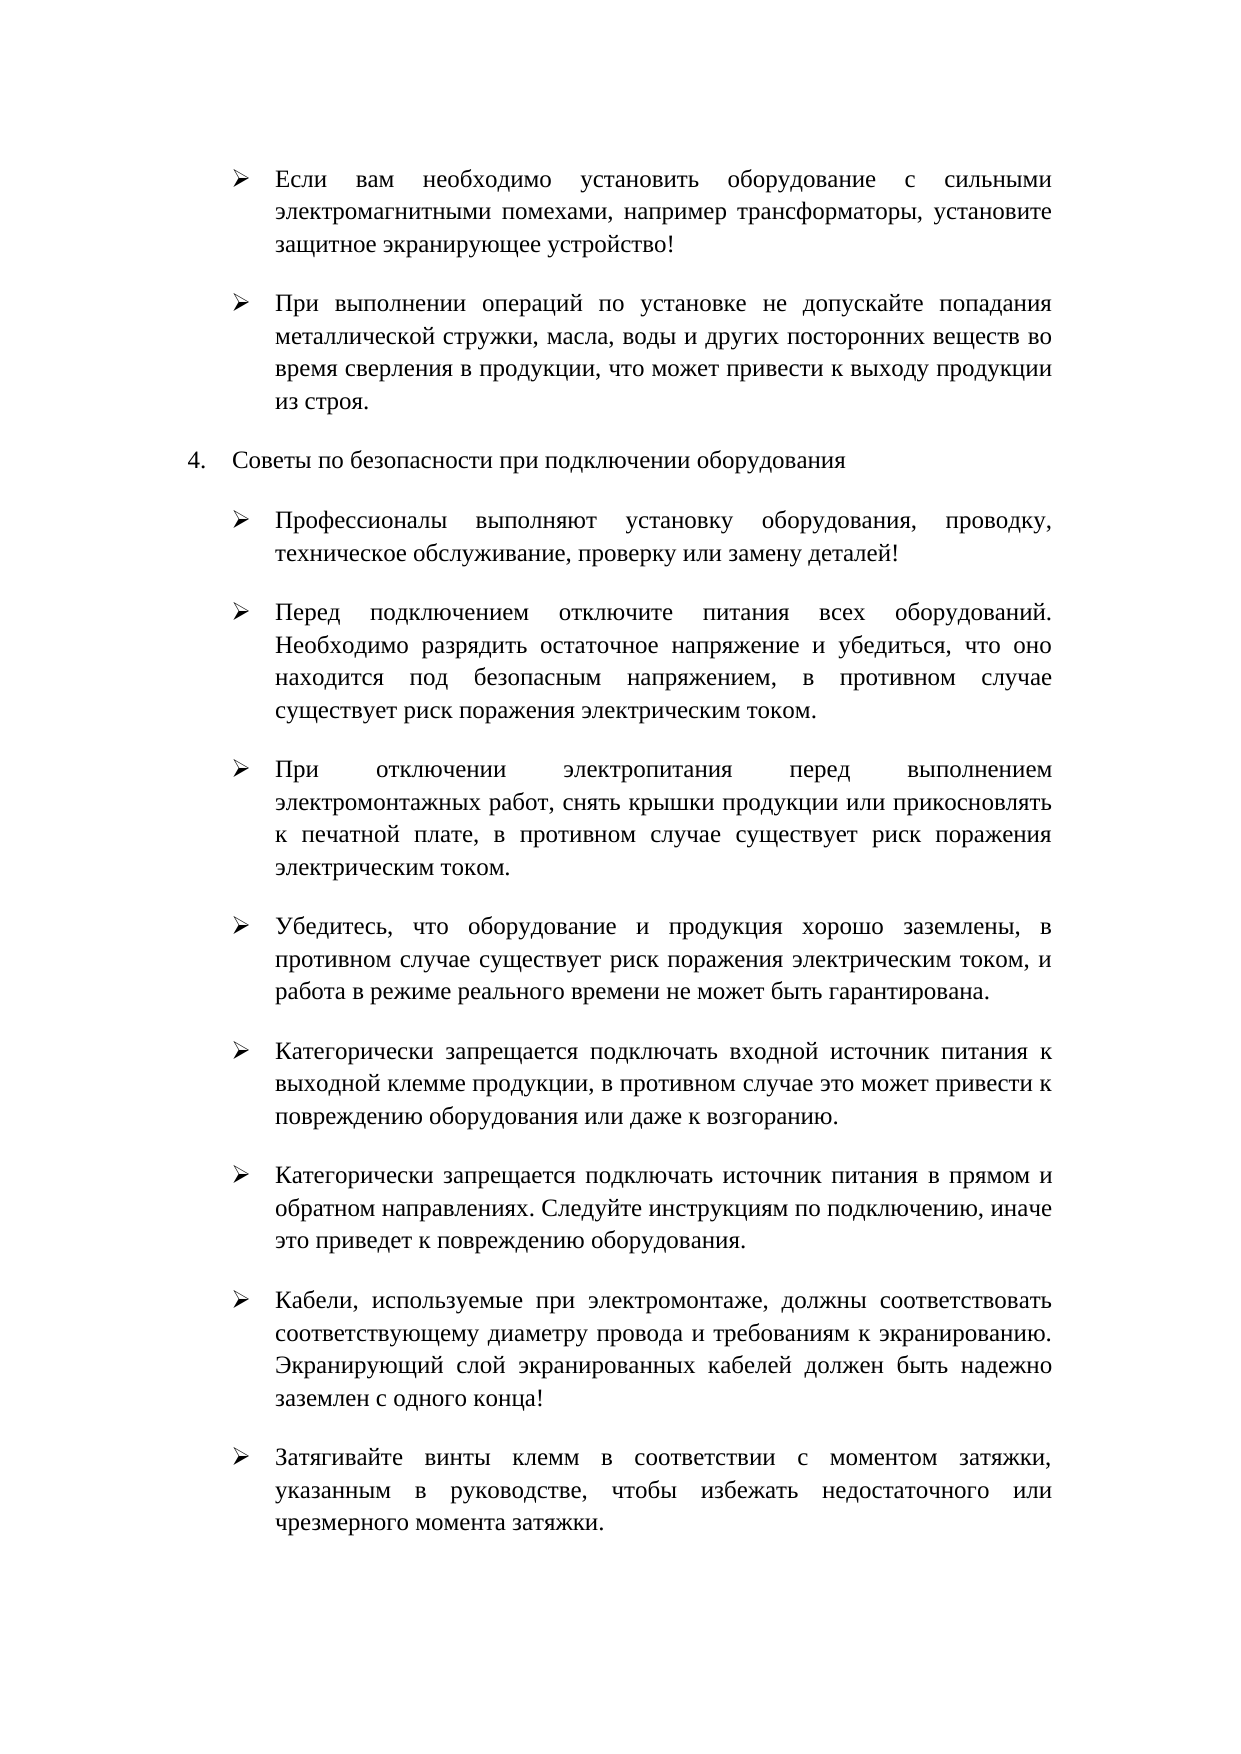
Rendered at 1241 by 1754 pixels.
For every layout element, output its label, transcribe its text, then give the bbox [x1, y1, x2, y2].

list Затягивайте винты клемм в соответствии с моментом затяжки, указанным в руководстве, чтобы избежать недостаточного или чрезмерного момента затяжки. [231, 1440, 1053, 1538]
list Советы по безопасности при подключении оборудования [187, 444, 1053, 476]
list Категорически запрещается подключать источник питания в прямом и обратном направлениях. Следуйте инструкциям по подключению, иначе это приведет к повреждению оборудования. [231, 1159, 1053, 1256]
list Если вам необходимо установить оборудование с сильными электромагнитными помехами, например трансформаторы, установите защитное экранирующее устройство! [231, 162, 1053, 259]
list Профессионалы выполняют установку оборудования, проводку, техническое обслуживание, проверку или замену деталей! [231, 503, 1053, 568]
list Убедитесь, что оборудование и продукция хорошо заземлены, в противном случае существует риск поражения электрическим током, и работа в режиме реального времени не может быть гарантирована. [231, 909, 1053, 1007]
list При выполнении операций по установке не допускайте попадания металлической стружки, масла, воды и других посторонних веществ во время сверления в продукции, что может привести к выходу продукции из строя. [231, 287, 1053, 417]
list При отключении электропитания перед выполнением электромонтажных работ, снять крышки продукции или прикосновлять к печатной плате, в противном случае существует риск поражения электрическим током. [231, 752, 1053, 882]
list Категорически запрещается подключать входной источник питания к выходной клемме продукции, в противном случае это может привести к повреждению оборудования или даже к возгоранию. [231, 1034, 1053, 1132]
list Перед подключением отключите питания всех оборудований. Необходимо разрядить остаточное напряжение и убедиться, что оно находится под безопасным напряжением, в противном случае существует риск поражения электрическим током. [231, 595, 1053, 725]
list Кабели, используемые при электромонтаже, должны соответствовать соответствующему диаметру провода и требованиям к экранированию. Экранирующий слой экранированных кабелей должен быть надежно заземлен с одного конца! [231, 1283, 1053, 1413]
